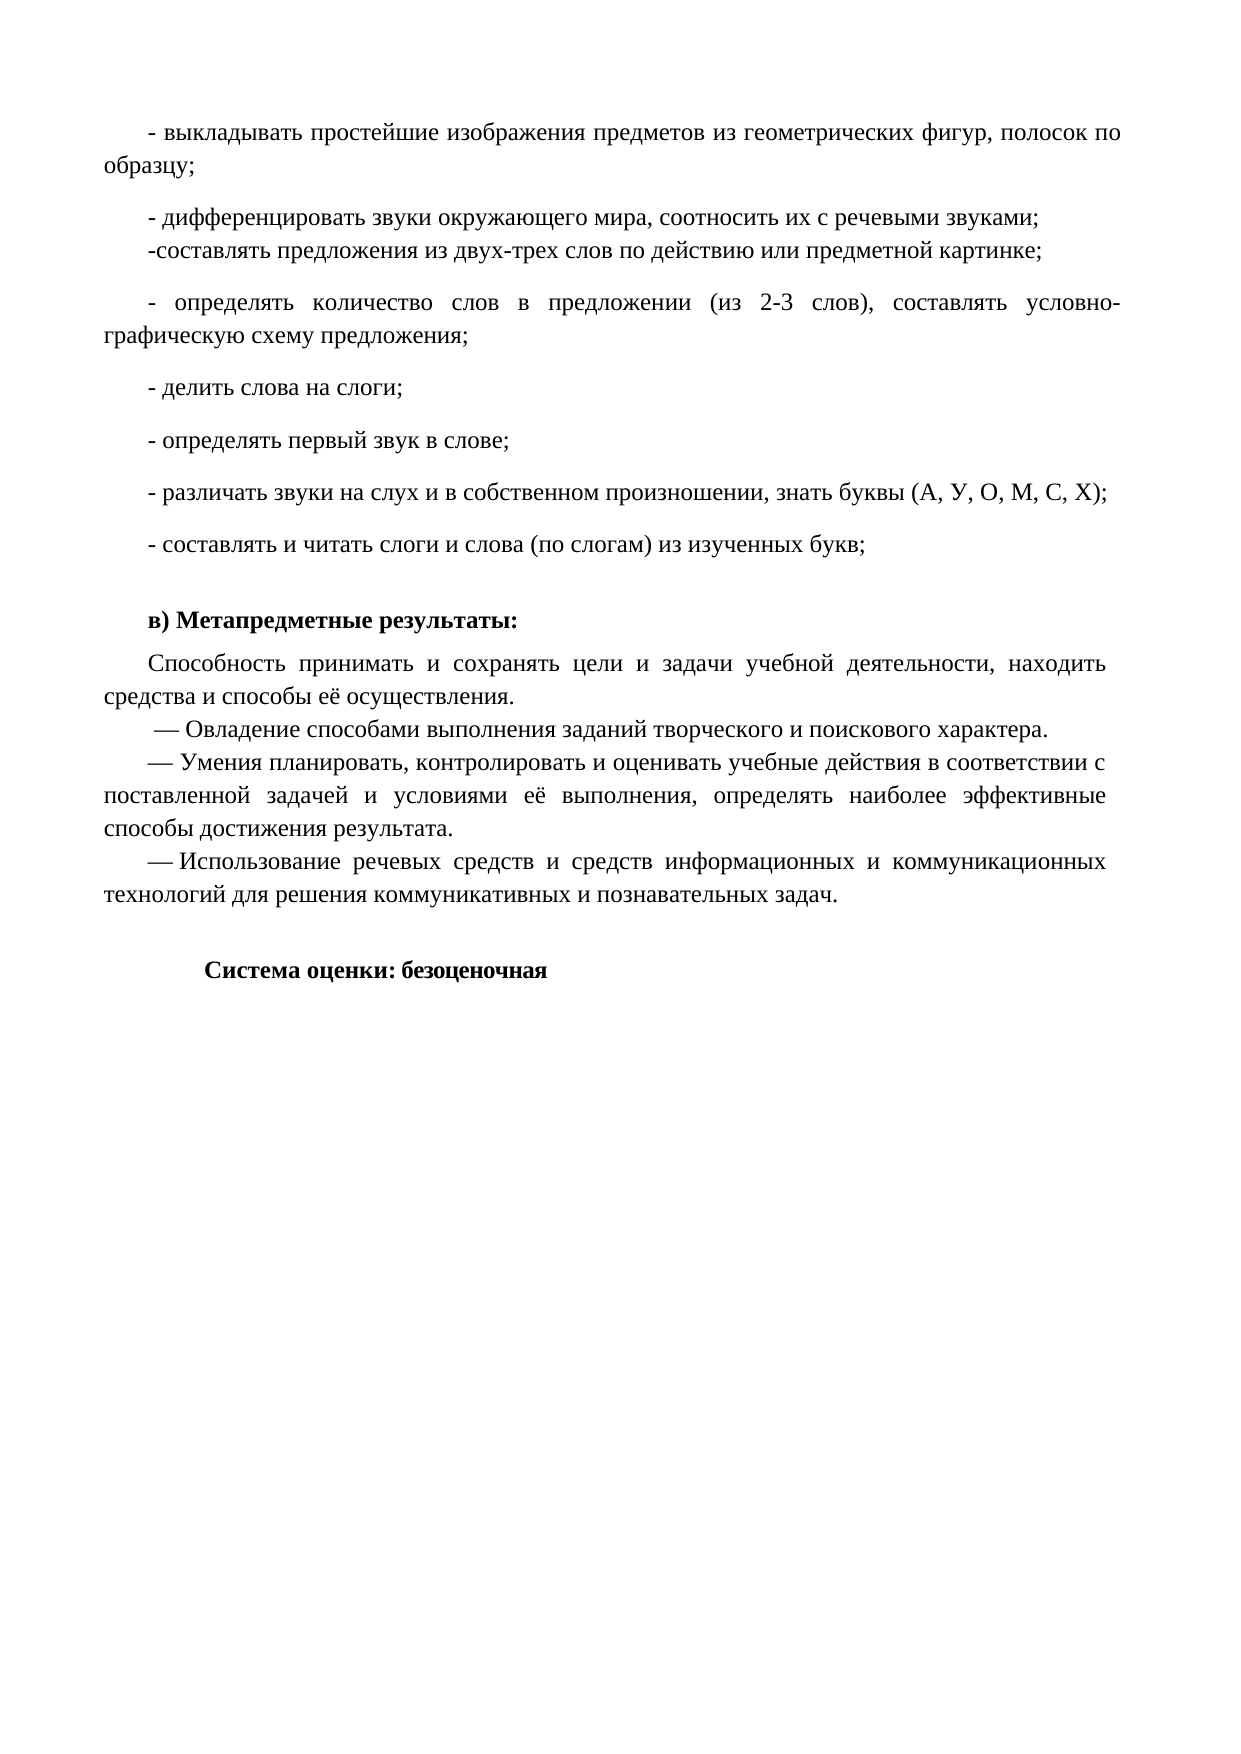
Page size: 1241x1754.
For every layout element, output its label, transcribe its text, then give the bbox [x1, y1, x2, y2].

text — Умения планировать, контролировать и оценивать учебные действия в соответствии с поставленной задачей и условиями её выполнения, определять наиболее эффективные способы достижения результата. [103, 747, 1107, 842]
text — Овладение способами выполнения заданий творческого и поискового характера. [103, 714, 1107, 743]
text - дифференцировать звуки окружающего мира, соотносить их с речевыми звуками; [103, 202, 1122, 231]
text - различать звуки на слух и в собственном произношении, знать буквы (А, У, О, М, С, Х); [103, 477, 1122, 506]
text - определять первый звук в слове; [103, 425, 1122, 453]
text - выкладывать простейшие изображения предметов из геометрических фигур, полосок по образцу; [103, 117, 1122, 179]
text Система оценки: безоценочная [103, 956, 1107, 984]
text в) Метапредметные результаты: [103, 605, 1028, 634]
text - составлять и читать слоги и слова (по слогам) из изученных букв; [103, 529, 1122, 558]
text - определять количество слов в предложении (из 2-3 слов), составлять условно-графическую схему предложения; [103, 287, 1122, 349]
text Способность принимать и сохранять цели и задачи учебной деятельности, находить средства и способы её осуществления. [103, 648, 1107, 710]
text - делить слова на слоги; [103, 372, 1122, 401]
text — Использование речевых средств и средств информационных и коммуникационных технологий для решения коммуникативных и познавательных задач. [103, 846, 1107, 908]
text -составлять предложения из двух-трех слов по действию или предметной картинке; [103, 235, 1122, 264]
